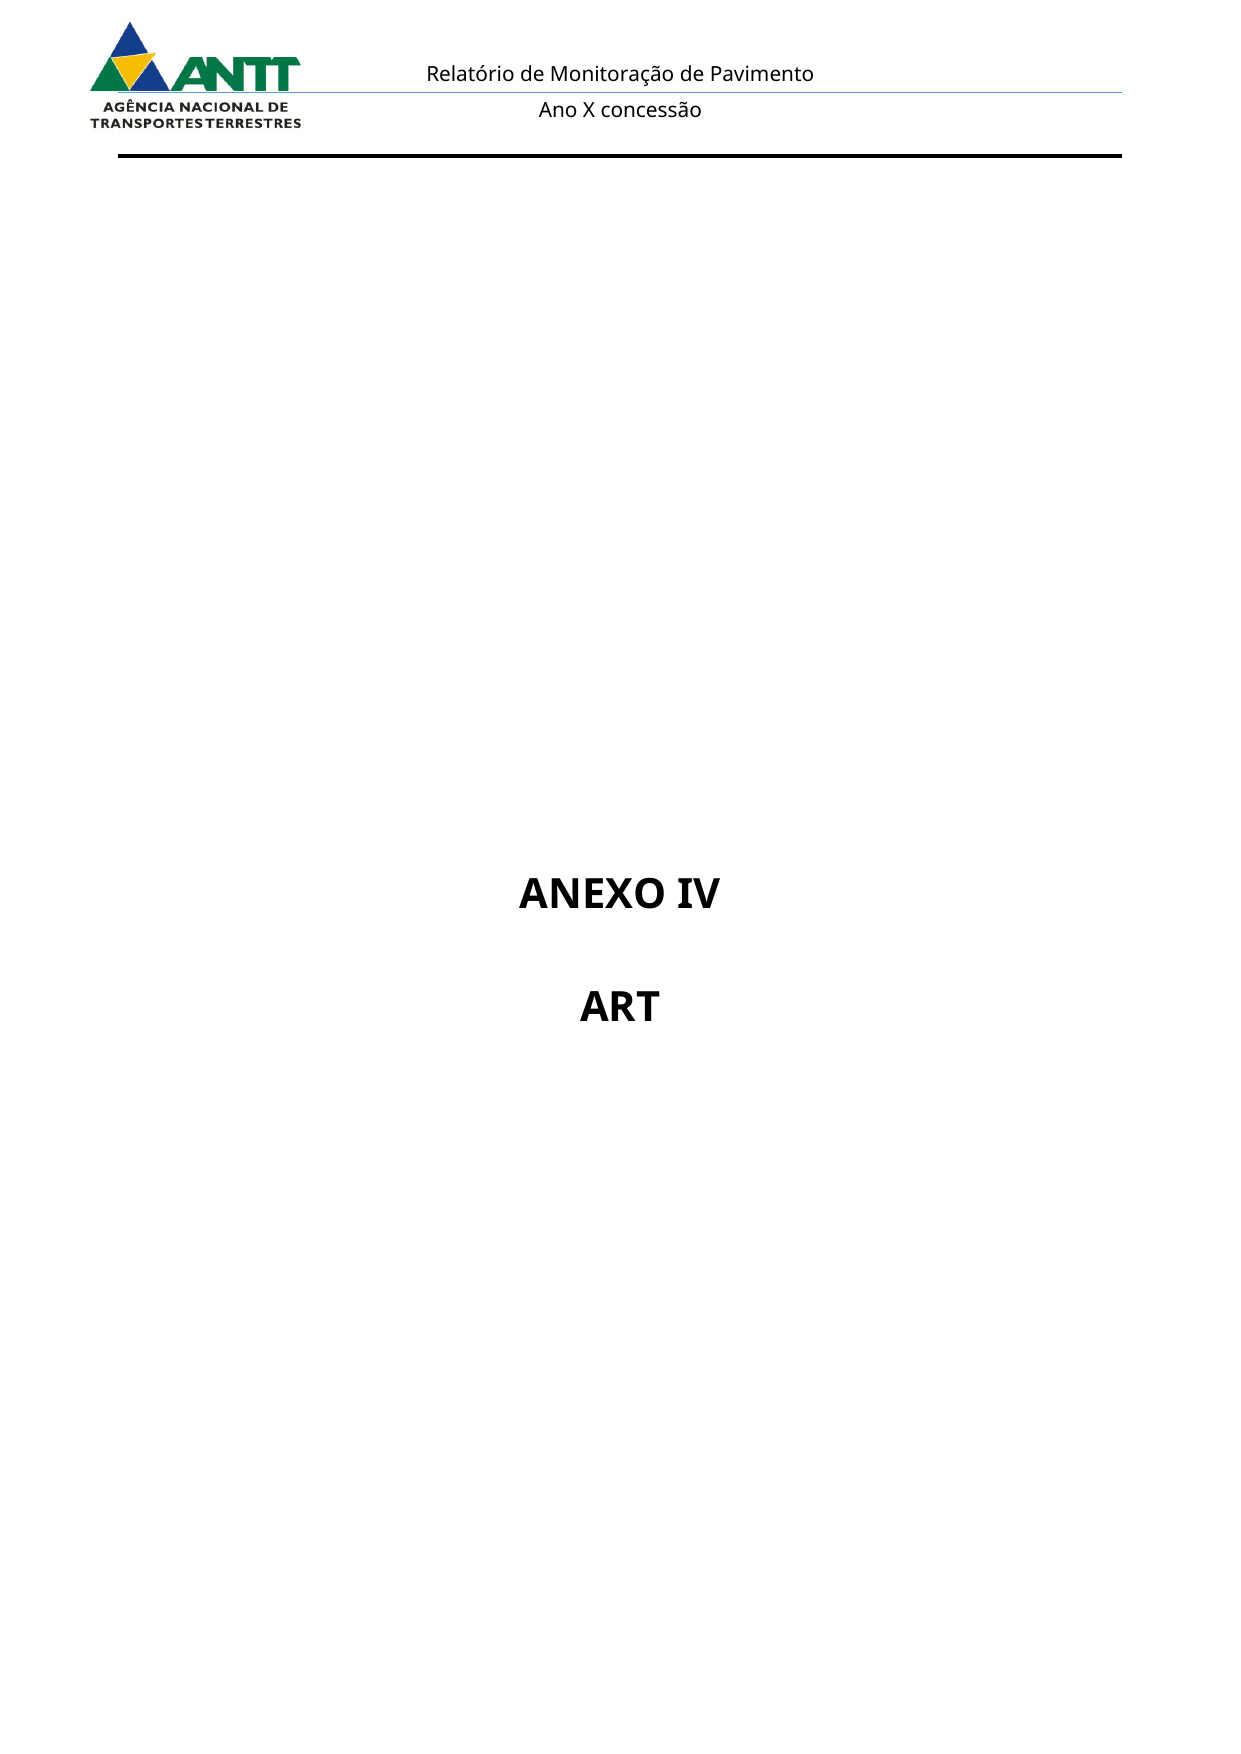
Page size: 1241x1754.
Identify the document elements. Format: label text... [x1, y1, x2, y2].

text ART [118, 977, 1122, 1034]
text ANEXO IV [118, 863, 1122, 920]
picture [86, 18, 305, 133]
